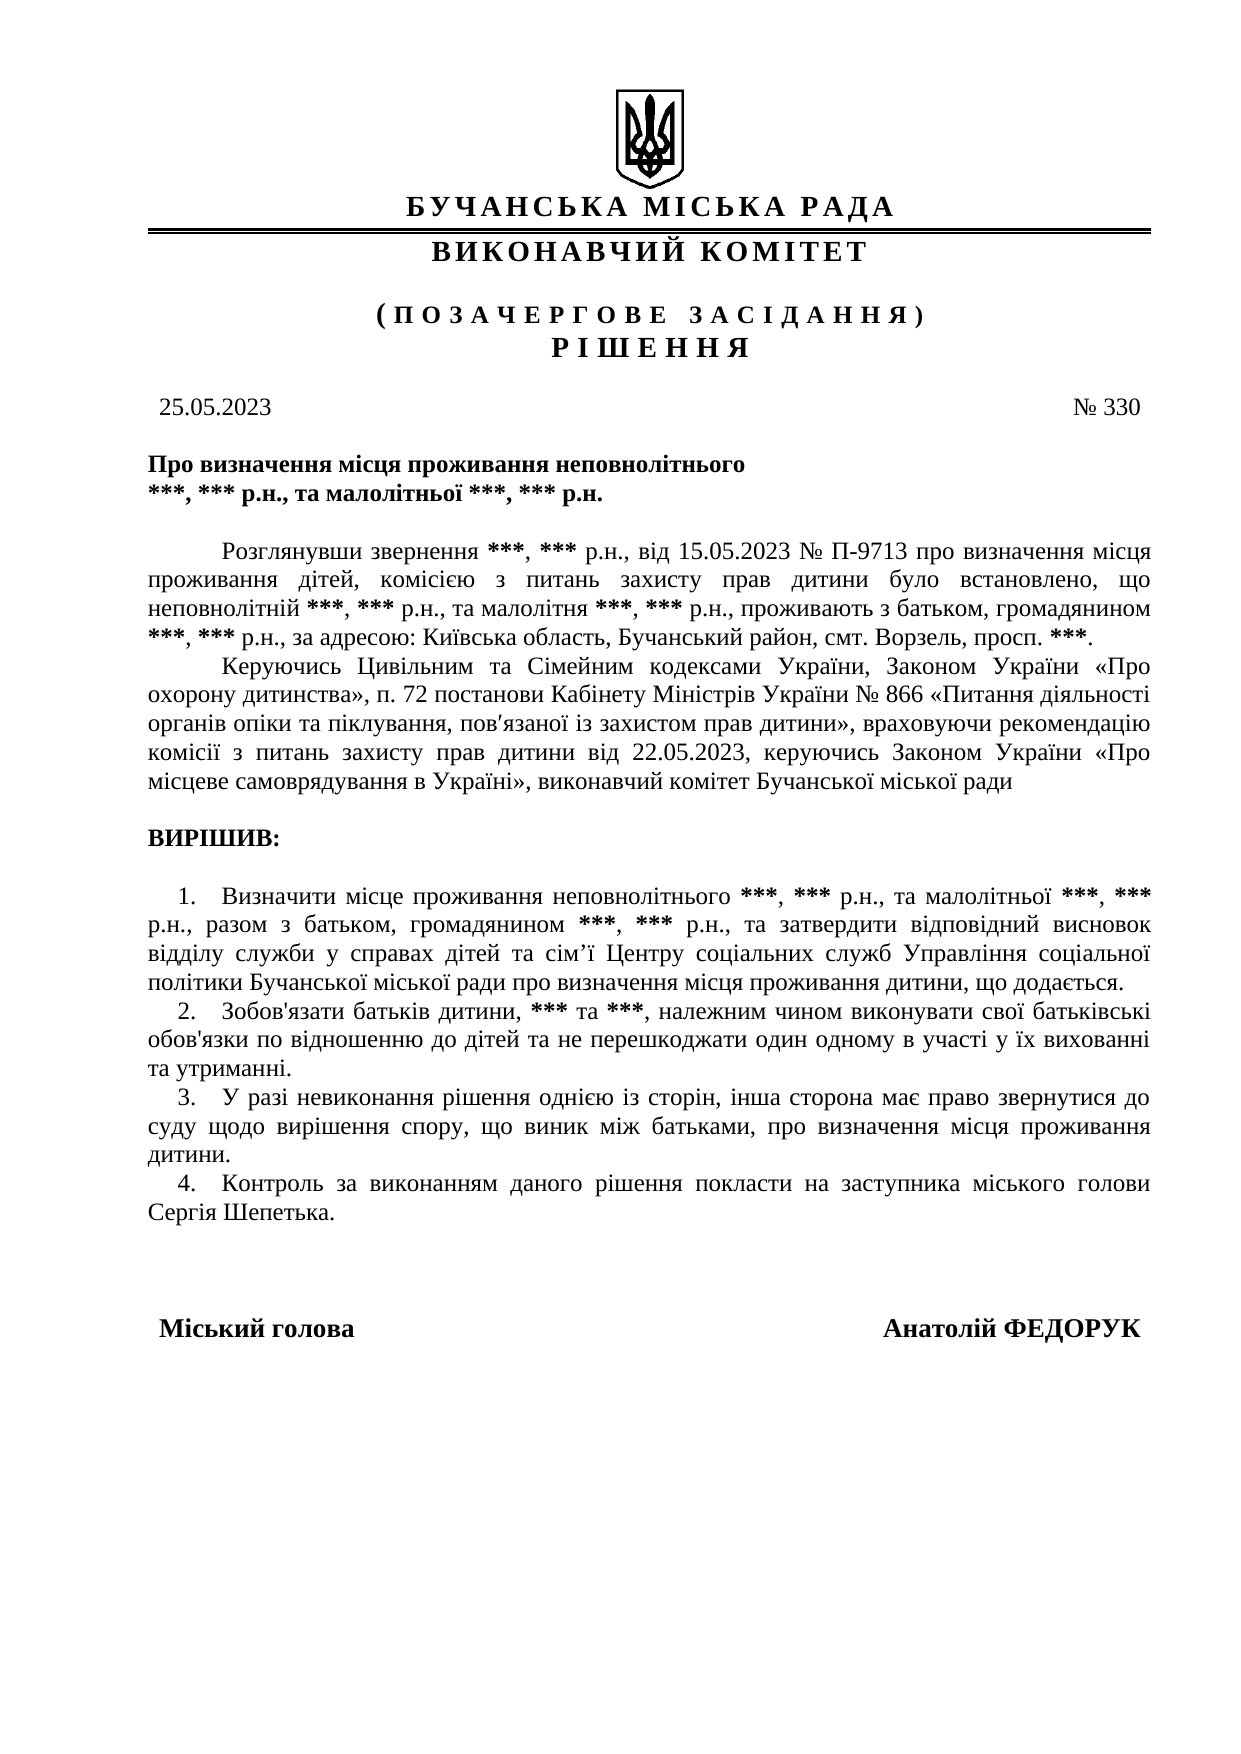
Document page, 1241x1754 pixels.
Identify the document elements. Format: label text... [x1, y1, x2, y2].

text Розглянувши звернення ***, *** р.н., від 15.05.2023 № П-9713 про визначення місця проживання дітей, комісією з питань захисту прав дитини було встановлено, що неповнолітній ***, *** р.н., та малолітня ***, *** р.н., проживають з батьком, громадянином ***, *** р.н., за адресою: Київська область, Бучанський район, смт. Ворзель, просп. ***. [148, 536, 1152, 651]
list Контроль за виконанням даного рішення покласти на заступника міського голови Сергія Шепетька. [148, 1168, 1152, 1226]
text ***, *** р.н., та малолітньої ***, *** р.н. [148, 478, 797, 507]
list У разі невиконання рішення однією із сторін, інша сторона має право звернутися до суду щодо вирішення спору, що виник між батьками, про визначення місця проживання дитини. [148, 1082, 1152, 1168]
text ВИРІШИВ: [148, 823, 1152, 852]
list Визначити місце проживання неповнолітнього ***, *** р.н., та малолітньої ***, *** р.н., разом з батьком, громадянином ***, *** р.н., та затвердити відповідний висновок відділу служби у справах дітей та сім’ї Центру соціальних служб Управління соціальної політики Бучанської міської ради про визначення місця проживання дитини, що додається. [148, 881, 1152, 996]
table_header 25.05.2023 [148, 392, 651, 421]
picture [614, 88, 685, 189]
text Керуючись Цивільним та Сімейним кодексами України, Законом України «Про охорону дитинства», п. 72 постанови Кабінету Міністрів України № 866 «Питання діяльності органів опіки та піклування, пов′язаної із захистом прав дитини», враховуючи рекомендацію комісії з питань захисту прав дитини від 22.05.2023, керуючись Законом України «Про місцеве самоврядування в Україні», виконавчий комітет Бучанської міської ради [148, 651, 1152, 794]
list Зобов'язати батьків дитини, *** та ***, належним чином виконувати свої батьківські обов'язки по відношенню до дітей та не перешкоджати один одному в участі у їх вихованні та утриманні. [148, 996, 1152, 1082]
text (ПОЗАЧЕРГОВЕ ЗАСІДАННЯ) [148, 296, 1152, 330]
table_header Анатолій ФЕДОРУК [649, 1312, 1152, 1343]
text РІШЕННЯ [148, 330, 1152, 363]
text БУЧАНСЬКА МІСЬКА РАДА [148, 189, 1152, 223]
table_header Міський голова [148, 1312, 649, 1343]
table_header ВИКОНАВЧИЙ КОМІТЕТ [148, 234, 1151, 296]
text Про визначення місця проживання неповнолітнього [148, 449, 797, 478]
table_header № 330 [651, 392, 1152, 421]
